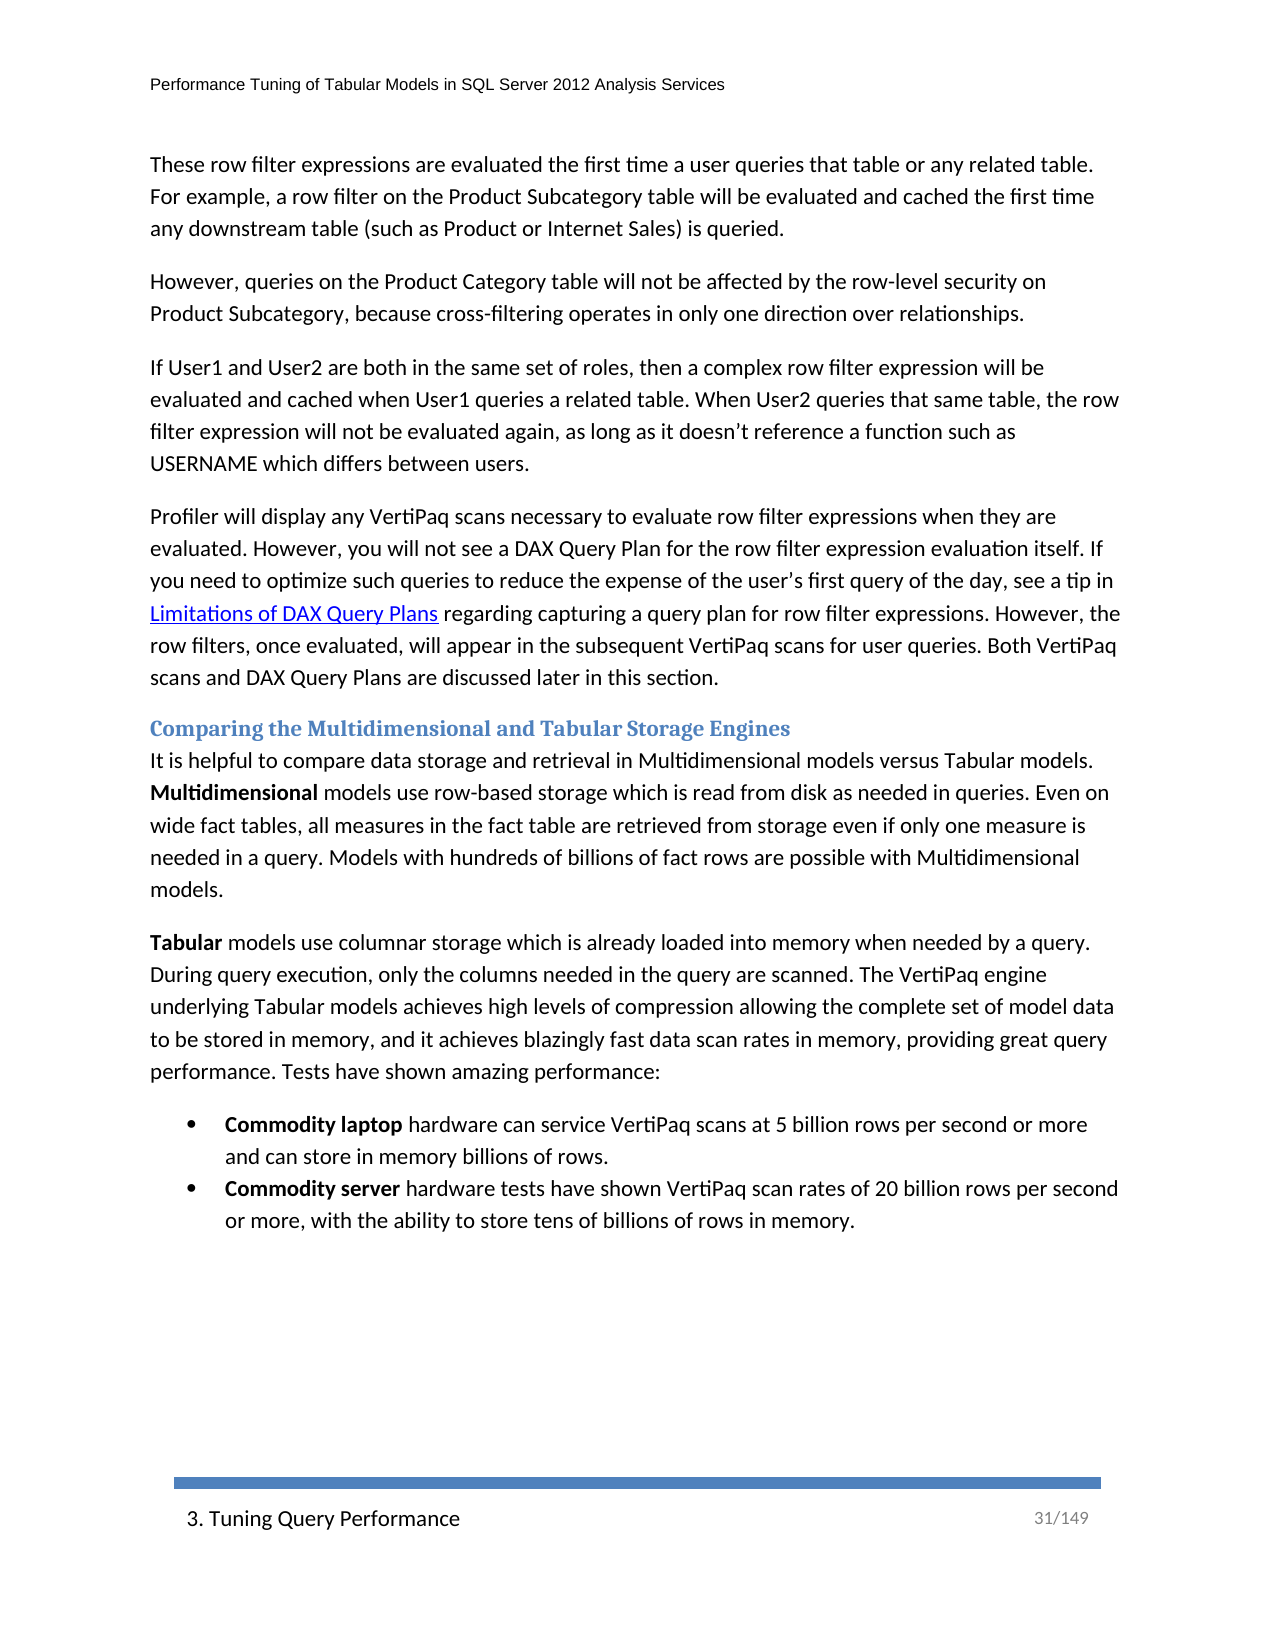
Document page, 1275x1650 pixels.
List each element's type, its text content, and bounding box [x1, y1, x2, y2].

text Profiler will display any VertiPaq scans necessary to evaluate row filter expressions when they are evaluated. However, you will not see a DAX Query Plan for the row filter expression evaluation itself. If you need to optimize such queries to reduce the expense of the user’s first query of the day, see a tip in Limitations of DAX Query Plans regarding capturing a query plan for row filter expressions. However, the row filters, once evaluated, will appear in the subsequent VertiPaq scans for user queries. Both VertiPaq scans and DAX Query Plans are discussed later in this section. [150, 502, 1125, 691]
text Tabular models use columnar storage which is already loaded into memory when needed by a query. During query execution, only the columns needed in the query are scanned. The VertiPaq engine underlying Tabular models achieves high levels of compression allowing the complete set of model data to be stored in memory, and it achieves blazingly fast data scan rates in memory, providing great query performance. Tests have shown amazing performance: [150, 928, 1125, 1085]
text If User1 and User2 are both in the same set of roles, then a complex row filter expression will be evaluated and cached when User1 queries a related table. When User2 queries that same table, the row filter expression will not be evaluated again, as long as it doesn’t reference a function such as USERNAME which differs between users. [150, 353, 1125, 477]
text It is helpful to compare data storage and retrieval in Multidimensional models versus Tabular models. Multidimensional models use row-based storage which is read from disk as needed in queries. Even on wide fact tables, all measures in the fact table are retrieved from storage even if only one measure is needed in a query. Models with hundreds of billions of fact rows are possible with Multidimensional models. [150, 746, 1125, 903]
text These row filter expressions are evaluated the first time a user queries that table or any related table. For example, a row filter on the Product Subcategory table will be evaluated and cached the first time any downstream table (such as Product or Internet Sales) is queried. [150, 150, 1125, 242]
subtitle Comparing the Multidimensional and Tabular Storage Engines [150, 716, 1125, 742]
list Commodity server hardware tests have shown VertiPaq scan rates of 20 billion rows per second or more, with the ability to store tens of billions of rows in memory. [187, 1174, 1125, 1234]
list Commodity laptop hardware can service VertiPaq scans at 5 billion rows per second or more and can store in memory billions of rows. [187, 1110, 1125, 1170]
text However, queries on the Product Category table will not be affected by the row-level security on Product Subcategory, because cross-filtering operates in only one direction over relationships. [150, 267, 1125, 328]
